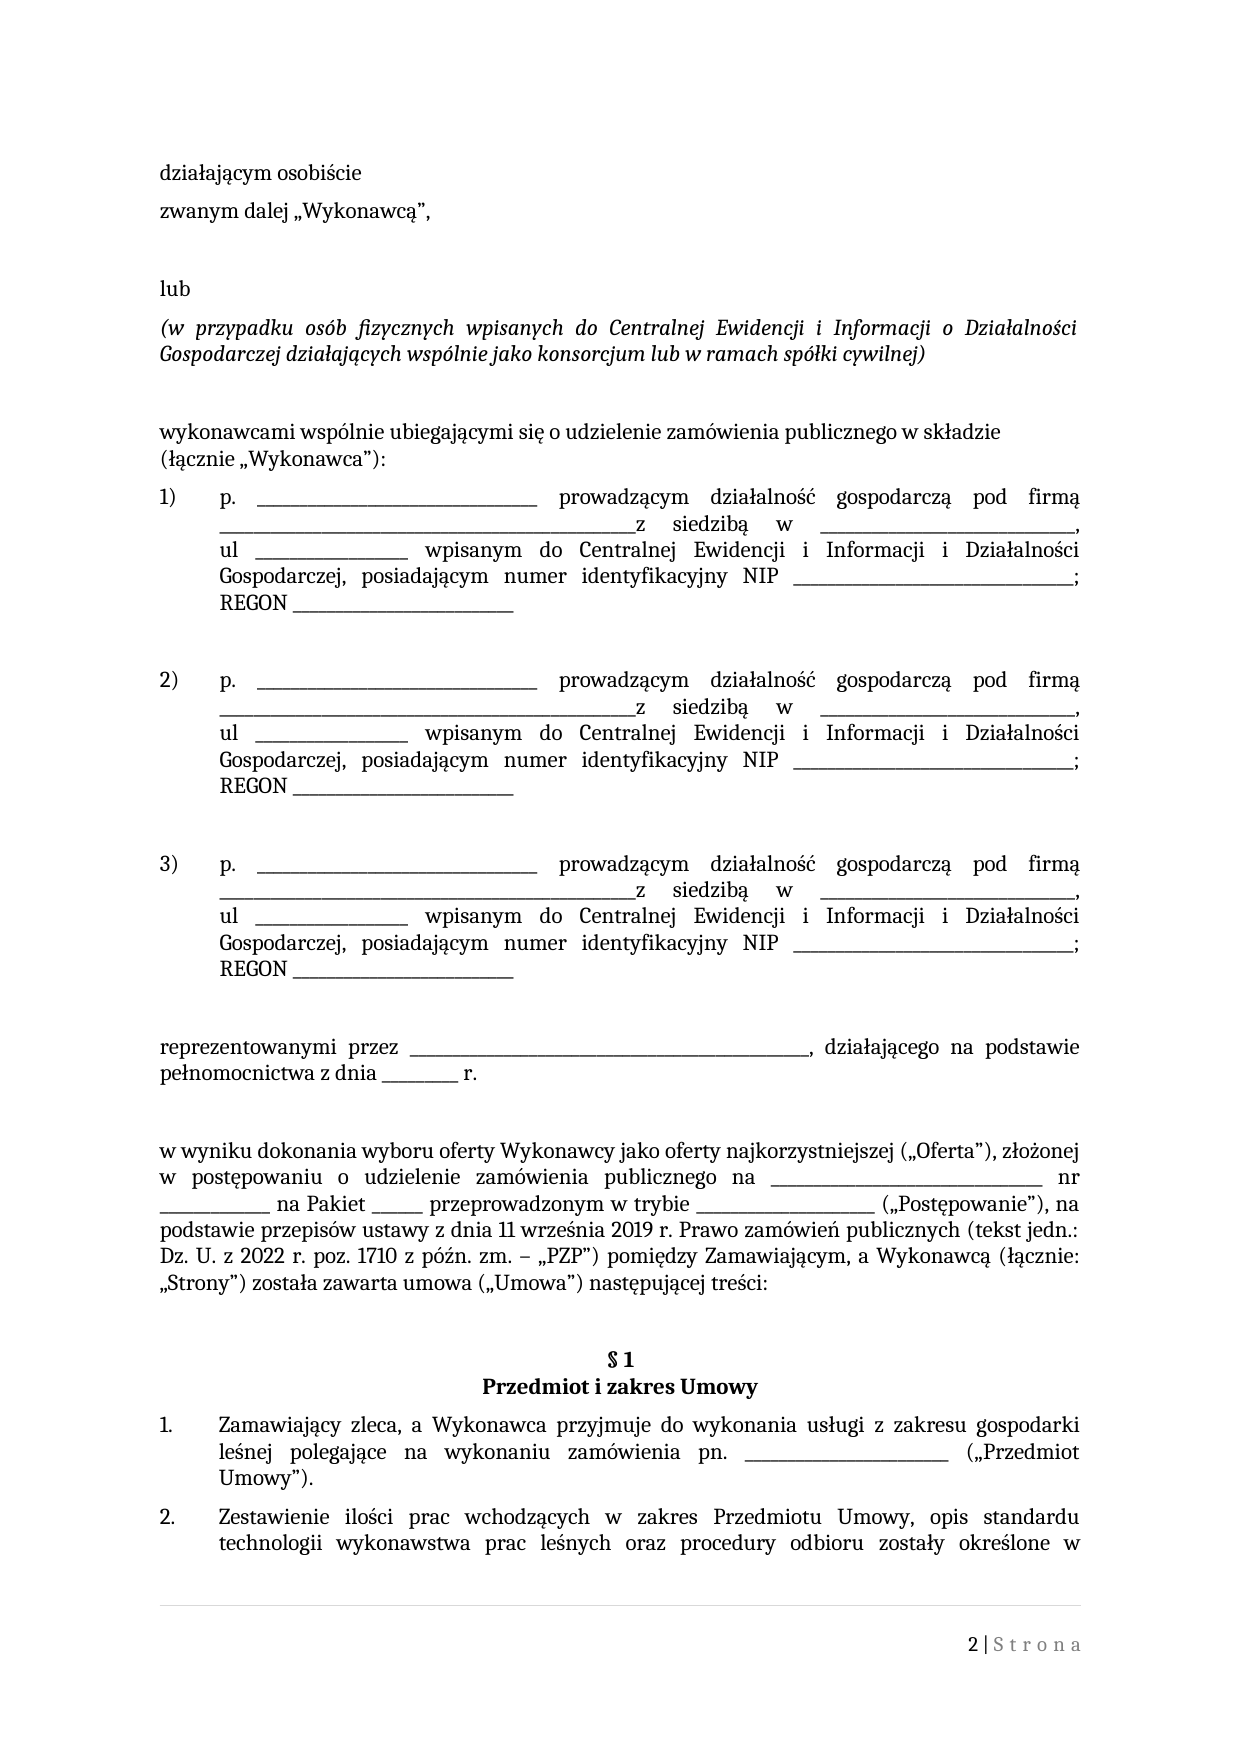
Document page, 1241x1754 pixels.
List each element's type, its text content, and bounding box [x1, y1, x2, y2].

text 3) p. _________________________________ prowadzącym działalność gospodarczą pod firmą _________________________________________________z siedzibą w ______________________________, ul __________________ wpisanym do Centralnej Ewidencji i Informacji i Działalności Gospodarczej, posiadającym numer identyfikacyjny NIP _________________________________; REGON __________________________ [159, 850, 1081, 982]
text w wyniku dokonania wyboru oferty Wykonawcy jako oferty najkorzystniejszej („Oferta”), złożonej w postępowaniu o udzielenie zamówienia publicznego na ________________________________ nr _____________ na Pakiet ______ przeprowadzonym w trybie _____________________ („Postępowanie”), na podstawie przepisów ustawy z dnia 11 września 2019 r. Prawo zamówień publicznych (tekst jedn.: Dz. U. z 2022 r. poz. 1710 z późn. zm. – „PZP”) pomiędzy Zamawiającym, a Wykonawcą (łącznie: „Strony”) została zawarta umowa („Umowa”) następującej treści: [159, 1138, 1081, 1296]
text reprezentowanymi przez _______________________________________________, działającego na podstawie pełnomocnictwa z dnia _________ r. [159, 1033, 1081, 1086]
text lub [159, 276, 1081, 302]
text zwanym dalej „Wykonawcą”, [159, 198, 1081, 225]
text (w przypadku osób fizycznych wpisanych do Centralnej Ewidencji i Informacji o Działalności Gospodarczej działających wspólnie jako konsorcjum lub w ramach spółki cywilnej) [159, 315, 1081, 368]
text wykonawcami wspólnie ubiegającymi się o udzielenie zamówienia publicznego w składzie (łącznie „Wykonawca”): [159, 419, 1081, 472]
text działającym osobiście [159, 159, 1081, 186]
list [159, 1504, 1081, 1557]
text 2) p. _________________________________ prowadzącym działalność gospodarczą pod firmą _________________________________________________z siedzibą w ______________________________, ul __________________ wpisanym do Centralnej Ewidencji i Informacji i Działalności Gospodarczej, posiadającym numer identyfikacyjny NIP _________________________________; REGON __________________________ [159, 667, 1081, 799]
list Zamawiający zleca, a Wykonawca przyjmuje do wykonania usługi z zakresu gospodarki leśnej polegające na wykonaniu zamówienia pn. ________________________ („Przedmiot Umowy”). [159, 1412, 1081, 1491]
text § 1 Przedmiot i zakres Umowy [159, 1347, 1081, 1400]
text 1) p. _________________________________ prowadzącym działalność gospodarczą pod firmą _________________________________________________z siedzibą w ______________________________, ul __________________ wpisanym do Centralnej Ewidencji i Informacji i Działalności Gospodarczej, posiadającym numer identyfikacyjny NIP _________________________________; REGON __________________________ [159, 484, 1081, 616]
